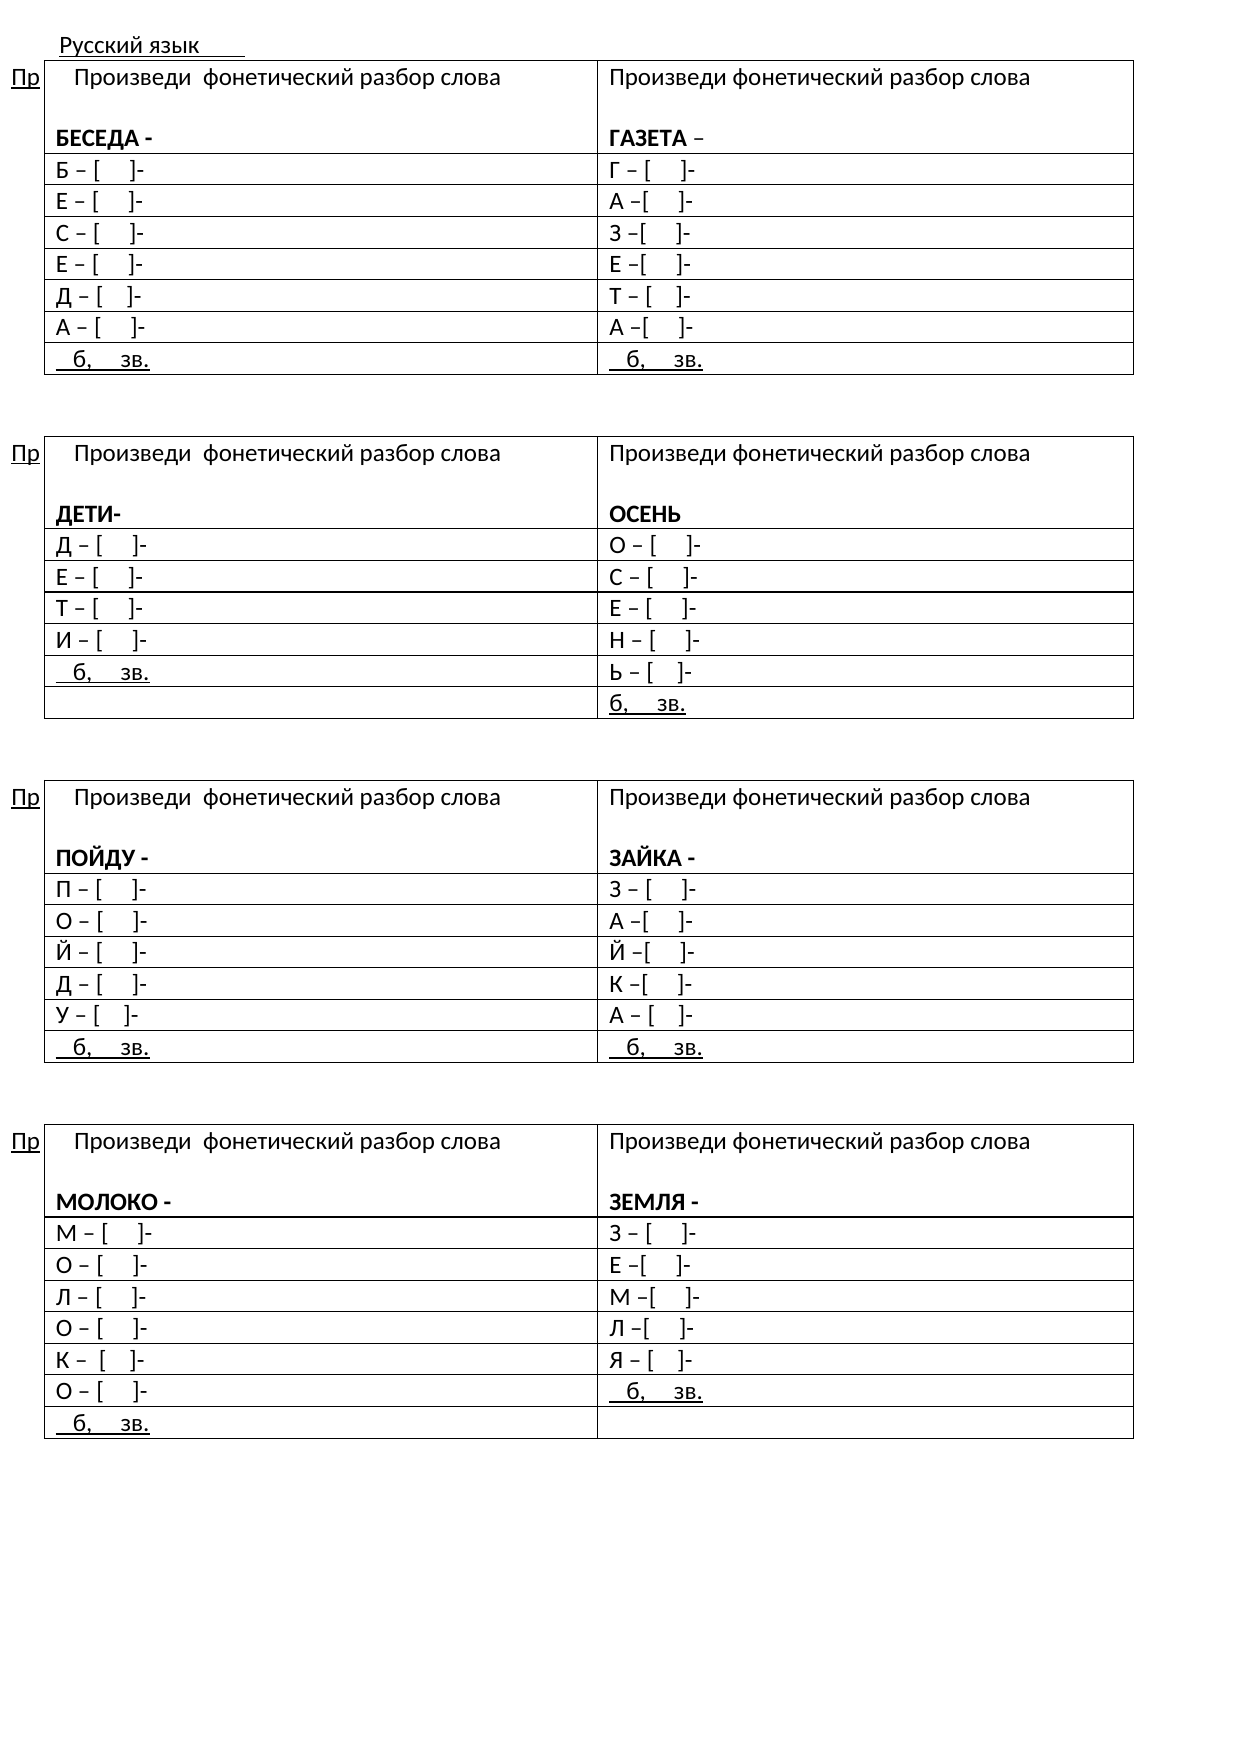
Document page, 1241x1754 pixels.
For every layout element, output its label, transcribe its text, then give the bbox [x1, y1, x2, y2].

table_cell О – [ ]- [45, 905, 597, 936]
table_header Произведи фонетический разбор слова ОСЕНЬ [598, 437, 1133, 528]
table_cell б, зв. [45, 1407, 597, 1437]
table_cell О – [ ]- [45, 1312, 597, 1343]
table_cell З – [ ]- [598, 1218, 1133, 1248]
table_cell Е –[ ]- [598, 249, 1133, 279]
table_cell К – [ ]- [45, 1344, 597, 1374]
table_cell Л –[ ]- [598, 1312, 1133, 1343]
table_cell б, зв. [45, 1031, 597, 1062]
table_cell б, зв. [598, 1375, 1133, 1406]
table_cell Й –[ ]- [598, 937, 1133, 967]
table_cell Й – [ ]- [45, 937, 597, 967]
table_cell Г – [ ]- [598, 154, 1133, 184]
table_cell Я – [ ]- [598, 1344, 1133, 1374]
table_cell А – [ ]- [45, 312, 597, 342]
table_cell А –[ ]- [598, 185, 1133, 216]
table_cell П – [ ]- [45, 874, 597, 904]
table_cell С – [ ]- [598, 561, 1133, 591]
table_header Произведи фонетический разбор слова ГАЗЕТА – [598, 61, 1133, 153]
table_cell М – [ ]- [45, 1218, 597, 1248]
table_cell б, зв. [598, 343, 1133, 374]
table_cell Е – [ ]- [45, 561, 597, 591]
table_cell Е – [ ]- [45, 249, 597, 279]
table_cell б, зв. [598, 1031, 1133, 1062]
table_cell Е – [ ]- [45, 185, 597, 216]
table_cell А – [ ]- [598, 1000, 1133, 1030]
table_header Пр Произведи фонетический разбор слова ДЕТИ- [45, 437, 597, 528]
table_cell Д – [ ]- [45, 280, 597, 311]
table_cell О – [ ]- [45, 1249, 597, 1279]
table_cell Т – [ ]- [598, 280, 1133, 311]
table_cell У – [ ]- [45, 1000, 597, 1030]
table_cell Т – [ ]- [45, 593, 597, 623]
table_cell Е –[ ]- [598, 1249, 1133, 1279]
table_cell б, зв. [598, 687, 1133, 718]
text Русский язык [59, 29, 1152, 60]
table_cell О – [ ]- [598, 529, 1133, 560]
table_cell Ь – [ ]- [598, 656, 1133, 686]
table_cell [45, 687, 597, 718]
table_header Пр Произведи фонетический разбор слова ПОЙДУ - [45, 781, 597, 872]
table_cell Е – [ ]- [598, 593, 1133, 623]
table_cell Н – [ ]- [598, 624, 1133, 654]
table_cell А –[ ]- [598, 312, 1133, 342]
table_cell З – [ ]- [598, 874, 1133, 904]
table_header Произведи фонетический разбор слова ЗЕМЛЯ - [598, 1125, 1133, 1216]
table_cell К –[ ]- [598, 968, 1133, 999]
table_cell З –[ ]- [598, 217, 1133, 247]
table_cell А –[ ]- [598, 905, 1133, 936]
table_cell б, зв. [45, 343, 597, 374]
table_cell [598, 1407, 1133, 1437]
table_cell Д – [ ]- [45, 968, 597, 999]
table_cell б, зв. [45, 656, 597, 686]
table_cell С – [ ]- [45, 217, 597, 247]
table_cell Б – [ ]- [45, 154, 597, 184]
table_header Пр Произведи фонетический разбор слова МОЛОКО - [45, 1125, 597, 1216]
table_header Пр Произведи фонетический разбор слова БЕСЕДА - [45, 61, 597, 153]
table_cell И – [ ]- [45, 624, 597, 654]
table_cell М –[ ]- [598, 1281, 1133, 1311]
table_cell Л – [ ]- [45, 1281, 597, 1311]
table_cell О – [ ]- [45, 1375, 597, 1406]
table_header Произведи фонетический разбор слова ЗАЙКА - [598, 781, 1133, 872]
table_cell Д – [ ]- [45, 529, 597, 560]
